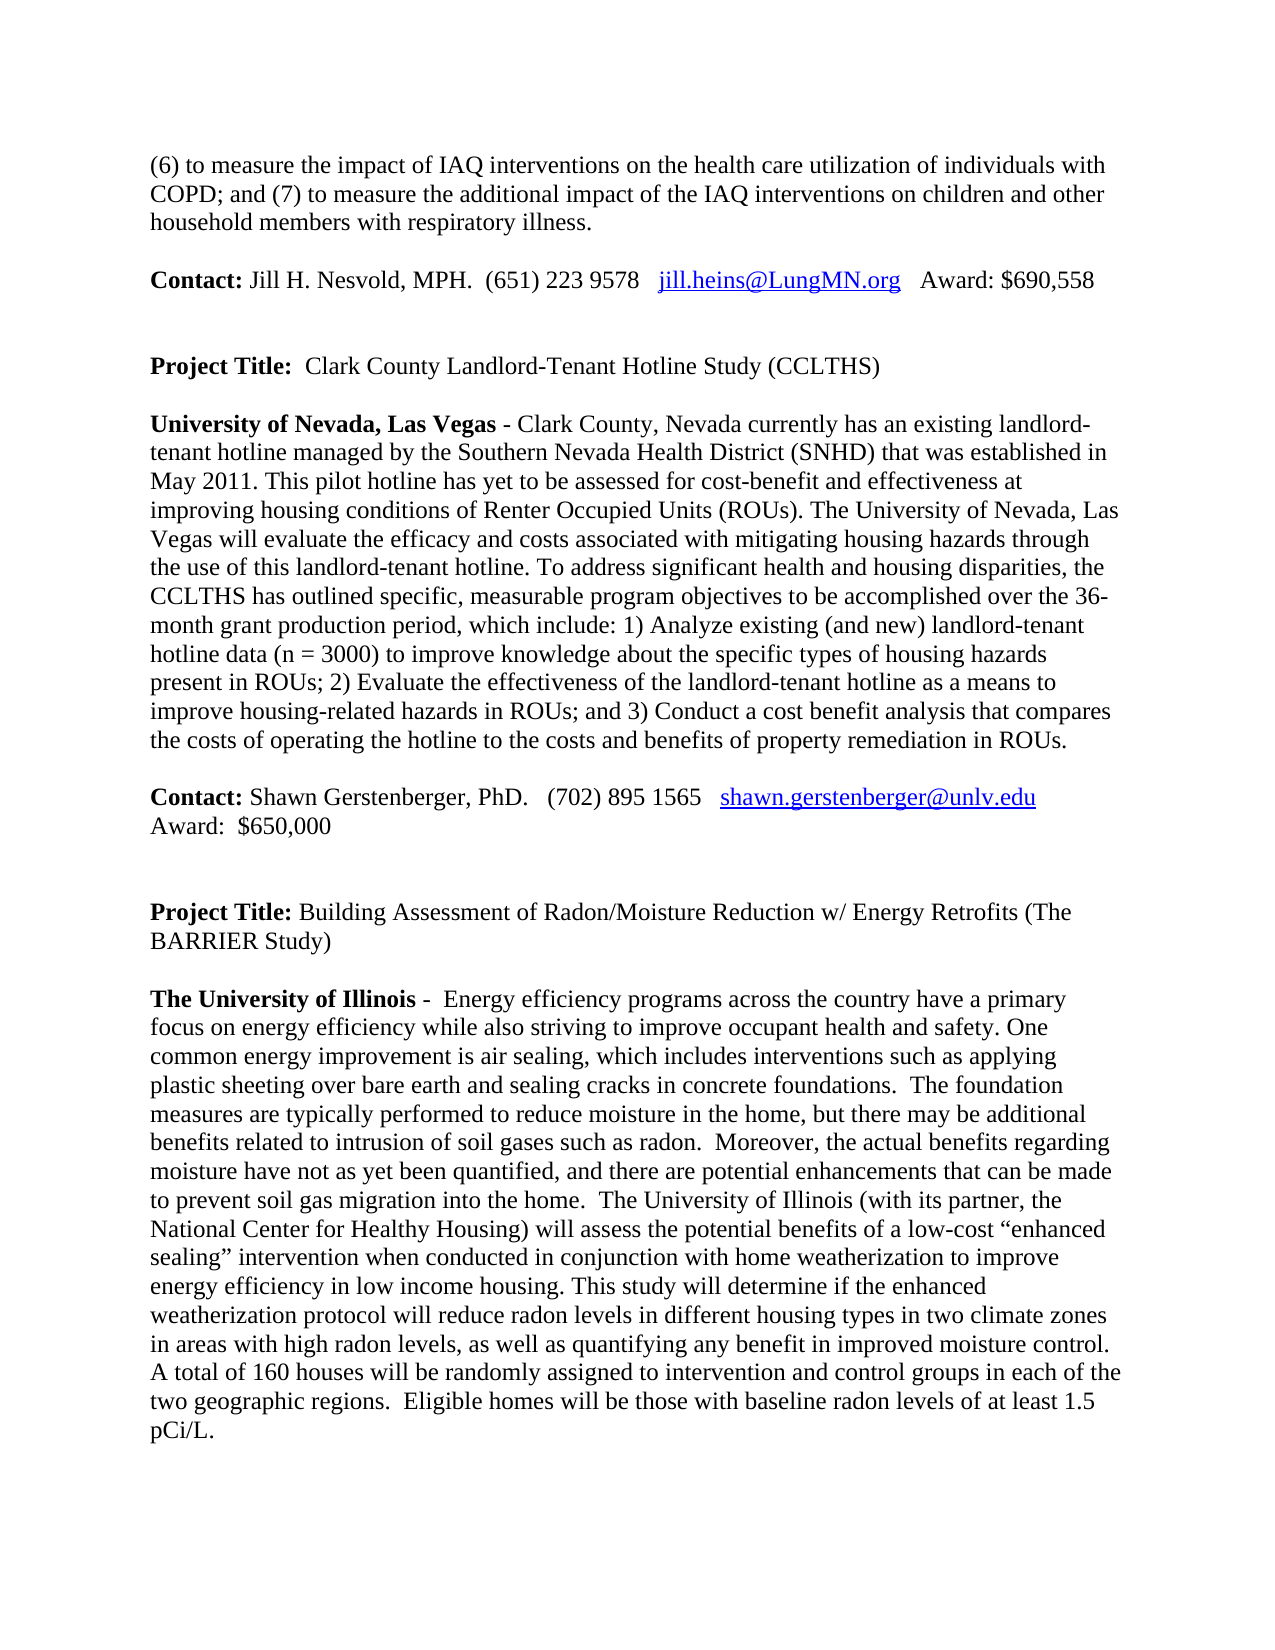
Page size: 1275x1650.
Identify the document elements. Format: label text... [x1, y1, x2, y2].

text Contact: Shawn Gerstenberger, PhD. (702) 895 1565 shawn.gerstenberger@unlv.edu [150, 782, 1125, 811]
text The University of Illinois - Energy efficiency programs across the country have a primary focus on energy efficiency while also striving to improve occupant health and safety. One common energy improvement is air sealing, which includes interventions such as applying plastic sheeting over bare earth and sealing cracks in concrete foundations. The foundation measures are typically performed to reduce moisture in the home, but there may be additional benefits related to intrusion of soil gases such as radon. Moreover, the actual benefits regarding moisture have not as yet been quantified, and there are potential enhancements that can be made to prevent soil gas migration into the home. The University of Illinois (with its partner, the National Center for Healthy Housing) will assess the potential benefits of a low-cost “enhanced sealing” intervention when conducted in conjunction with home weatherization to improve energy efficiency in low income housing. This study will determine if the enhanced weatherization protocol will reduce radon levels in different housing types in two climate zones in areas with high radon levels, as well as quantifying any benefit in improved moisture control. A total of 160 houses will be randomly assigned to intervention and control groups in each of the two geographic regions. Eligible homes will be those with baseline radon levels of at least 1.5 pCi/L. [150, 984, 1125, 1444]
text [150, 150, 1125, 236]
text BARRIER Study) [150, 926, 1125, 955]
text Contact: Jill H. Nesvold, MPH. (651) 223 9578 jill.heins@LungMN.org Award: $690,558 [150, 265, 1125, 294]
text Award: $650,000 [150, 811, 1125, 840]
text Project Title: Building Assessment of Radon/Moisture Reduction w/ Energy Retrofits (The [150, 897, 1125, 926]
text Project Title: Clark County Landlord-Tenant Hotline Study (CCLTHS) [150, 351, 1125, 380]
text University of Nevada, Las Vegas - Clark County, Nevada currently has an existing landlord-tenant hotline managed by the Southern Nevada Health District (SNHD) that was established in May 2011. This pilot hotline has yet to be assessed for cost-benefit and effectiveness at improving housing conditions of Renter Occupied Units (ROUs). The University of Nevada, Las Vegas will evaluate the efficacy and costs associated with mitigating housing hazards through the use of this landlord-tenant hotline. To address significant health and housing disparities, the CCLTHS has outlined specific, measurable program objectives to be accomplished over the 36-month grant production period, which include: 1) Analyze existing (and new) landlord-tenant hotline data (n = 3000) to improve knowledge about the specific types of housing hazards present in ROUs; 2) Evaluate the effectiveness of the landlord-tenant hotline as a means to improve housing-related hazards in ROUs; and 3) Conduct a cost benefit analysis that compares the costs of operating the hotline to the costs and benefits of property remediation in ROUs. [150, 409, 1125, 754]
